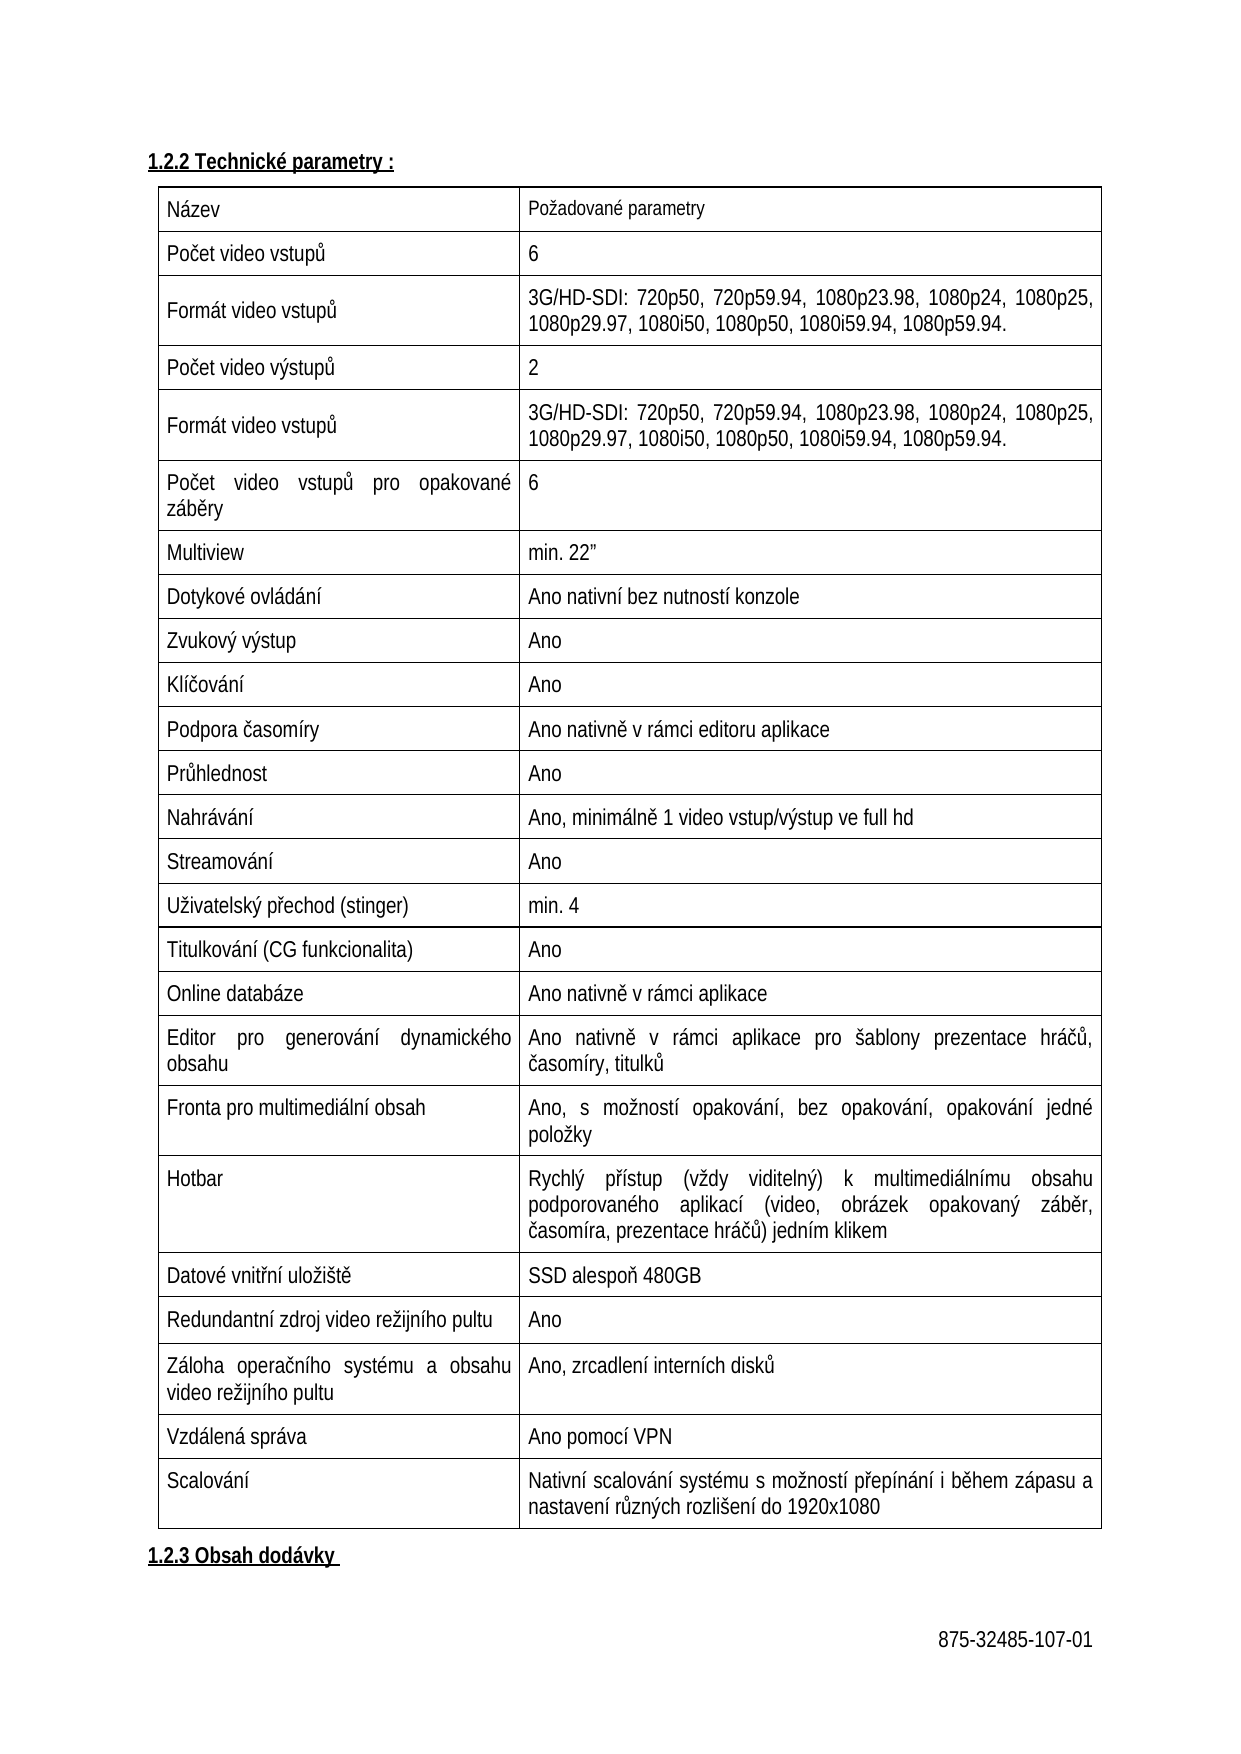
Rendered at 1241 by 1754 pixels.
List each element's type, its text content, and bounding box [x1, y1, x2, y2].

table_cell min. 4 [520, 884, 1101, 926]
table_cell Redundantní zdroj video režijního pultu [159, 1297, 519, 1343]
table_cell Klíčování [159, 663, 519, 706]
table_cell Ano, zrcadlení interních disků [520, 1344, 1101, 1413]
table_header Název [159, 188, 519, 231]
table_cell Průhlednost [159, 751, 519, 794]
table_cell Fronta pro multimediální obsah [159, 1086, 519, 1155]
table_cell Formát video vstupů [159, 276, 519, 345]
table_cell 3G/HD-SDI: 720p50, 720p59.94, 1080p23.98, 1080p24, 1080p25, 1080p29.97, 1080i50, 1080p50, 1080i59.94, 1080p59.94. [520, 276, 1101, 345]
table_cell Multiview [159, 531, 519, 574]
table_cell 3G/HD-SDI: 720p50, 720p59.94, 1080p23.98, 1080p24, 1080p25, 1080p29.97, 1080i50, 1080p50, 1080i59.94, 1080p59.94. [520, 390, 1101, 459]
table_cell min. 22” [520, 531, 1101, 574]
table_cell Ano, s možností opakování, bez opakování, opakování jedné položky [520, 1086, 1101, 1155]
table_cell Ano [520, 663, 1101, 706]
table_cell Ano nativní bez nutností konzole [520, 575, 1101, 618]
table_cell Nativní scalování systému s možností přepínání i během zápasu a nastavení různých rozlišení do 1920x1080 [520, 1459, 1101, 1528]
table_cell Dotykové ovládání [159, 575, 519, 618]
table_cell Datové vnitřní uložiště [159, 1253, 519, 1296]
table_cell Ano pomocí VPN [520, 1415, 1101, 1458]
table_cell Scalování [159, 1459, 519, 1528]
table_cell Hotbar [159, 1156, 519, 1252]
table_cell Online databáze [159, 972, 519, 1014]
table_cell Podpora časomíry [159, 707, 519, 750]
table_cell Ano [520, 928, 1101, 971]
table_cell Počet video vstupů [159, 232, 519, 274]
table_cell Titulkování (CG funkcionalita) [159, 928, 519, 971]
text 1.2.2 Technické parametry : [148, 148, 1093, 174]
table_cell Vzdálená správa [159, 1415, 519, 1458]
table_cell Ano nativně v rámci editoru aplikace [520, 707, 1101, 750]
table_cell Rychlý přístup (vždy viditelný) k multimediálnímu obsahu podporovaného aplikací (video, obrázek opakovaný záběr, časomíra, prezentace hráčů) jedním klikem [520, 1156, 1101, 1252]
table_cell 6 [520, 461, 1101, 530]
table_header Požadované parametry [520, 188, 1101, 231]
text 1.2.3 Obsah dodávky [148, 1542, 1093, 1568]
table_cell Počet video vstupů pro opakované záběry [159, 461, 519, 530]
table_cell Záloha operačního systému a obsahu video režijního pultu [159, 1344, 519, 1413]
table_cell Ano nativně v rámci aplikace [520, 972, 1101, 1014]
table_cell Formát video vstupů [159, 390, 519, 459]
table_cell Ano [520, 1297, 1101, 1343]
table_cell Nahrávání [159, 795, 519, 838]
table_cell Ano nativně v rámci aplikace pro šablony prezentace hráčů, časomíry, titulků [520, 1016, 1101, 1085]
table_cell 2 [520, 346, 1101, 389]
table_cell Počet video výstupů [159, 346, 519, 389]
table_cell Uživatelský přechod (stinger) [159, 884, 519, 926]
table_cell Zvukový výstup [159, 619, 519, 662]
table_cell Ano [520, 619, 1101, 662]
table_cell Ano [520, 751, 1101, 794]
table_cell Ano [520, 839, 1101, 882]
table_cell 6 [520, 232, 1101, 274]
table_cell Streamování [159, 839, 519, 882]
table_cell Ano, minimálně 1 video vstup/výstup ve full hd [520, 795, 1101, 838]
table_cell SSD alespoň 480GB [520, 1253, 1101, 1296]
table_cell Editor pro generování dynamického obsahu [159, 1016, 519, 1085]
